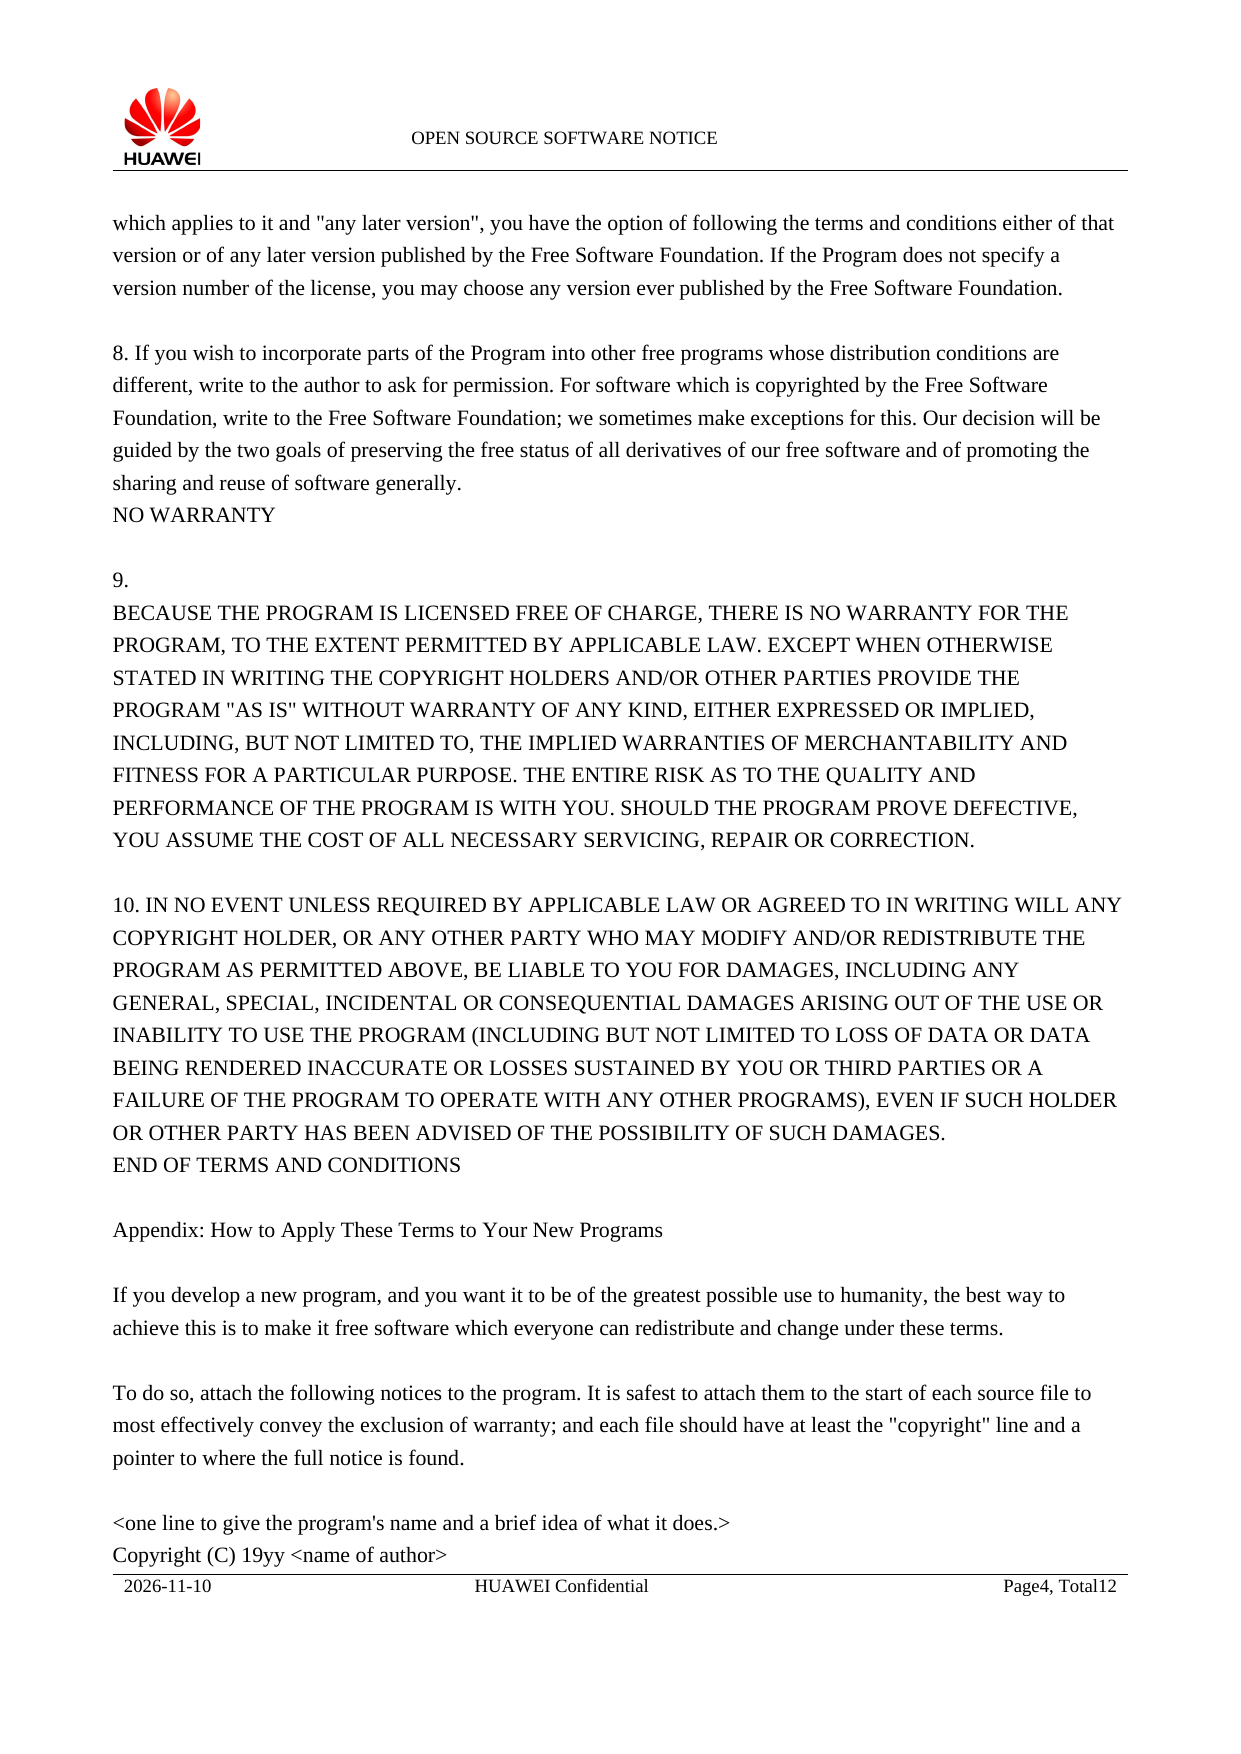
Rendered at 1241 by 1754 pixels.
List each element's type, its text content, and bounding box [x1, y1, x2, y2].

picture [124, 88, 201, 165]
